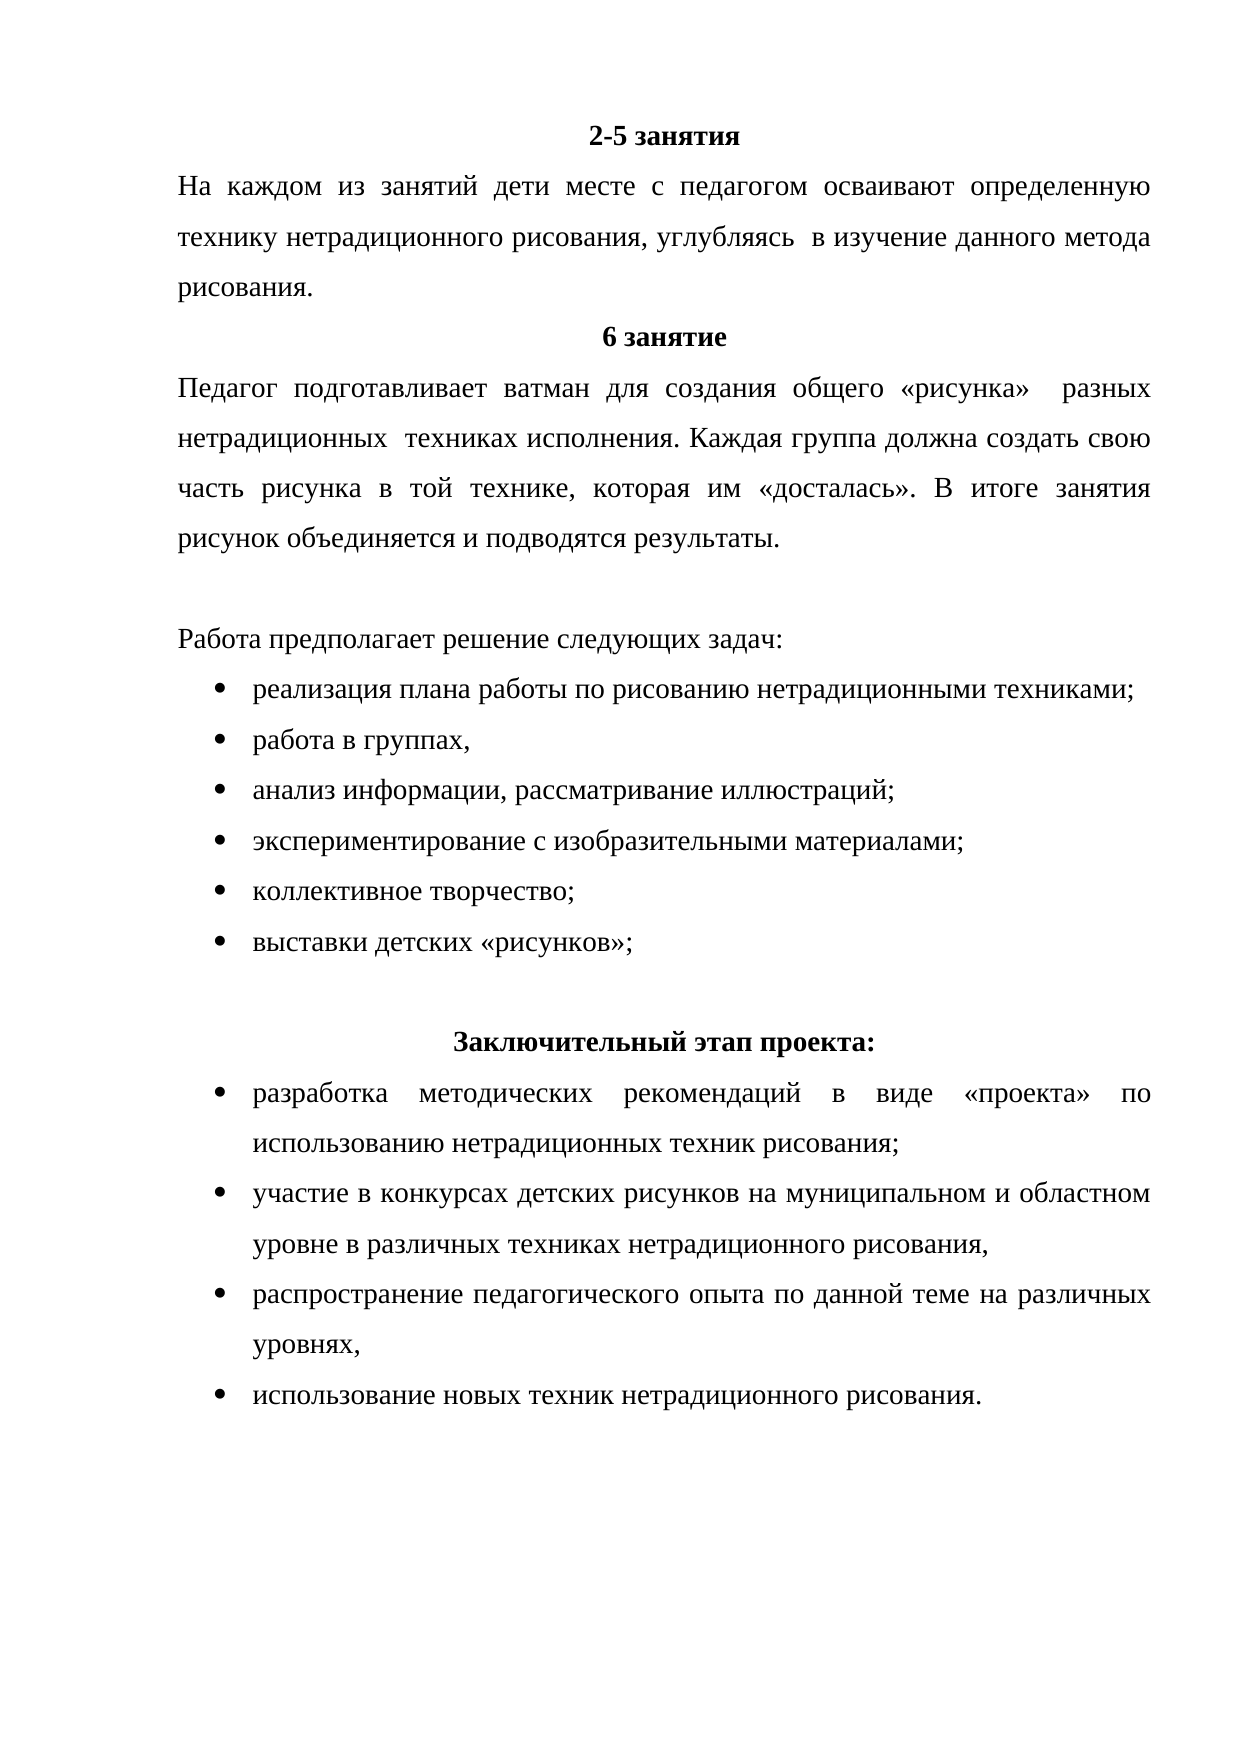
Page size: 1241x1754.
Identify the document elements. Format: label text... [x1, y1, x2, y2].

list коллективное творчество; [215, 873, 1152, 907]
text 6 занятие [177, 319, 1152, 353]
text Заключительный этап проекта: [177, 1024, 1152, 1058]
list разработка методических рекомендаций в виде «проекта» по использованию нетрадиционных техник рисования; [215, 1075, 1152, 1159]
list распространение педагогического опыта по данной теме на различных уровнях, [215, 1276, 1152, 1360]
list анализ информации, рассматривание иллюстраций; [215, 772, 1152, 806]
list экспериментирование с изобразительными материалами; [215, 823, 1152, 856]
list участие в конкурсах детских рисунков на муниципальном и областном уровне в различных техниках нетрадиционного рисования, [215, 1175, 1152, 1259]
list работа в группах, [215, 722, 1152, 756]
text На каждом из занятий дети месте с педагогом осваивают определенную технику нетрадиционного рисования, углубляясь в изучение данного метода рисования. [177, 168, 1152, 303]
text Работа предполагает решение следующих задач: [177, 621, 1152, 655]
list реализация плана работы по рисованию нетрадиционными техниками; [215, 672, 1152, 705]
text 2-5 занятия [177, 118, 1152, 152]
list выставки детских «рисунков»; [215, 924, 1152, 957]
text Педагог подготавливает ватман для создания общего «рисунка» разных нетрадиционных техниках исполнения. Каждая группа должна создать свою часть рисунка в той технике, которая им «досталась». В итоге занятия рисунок объединяется и подводятся результаты. [177, 370, 1152, 554]
list использование новых техник нетрадиционного рисования. [215, 1377, 1152, 1411]
